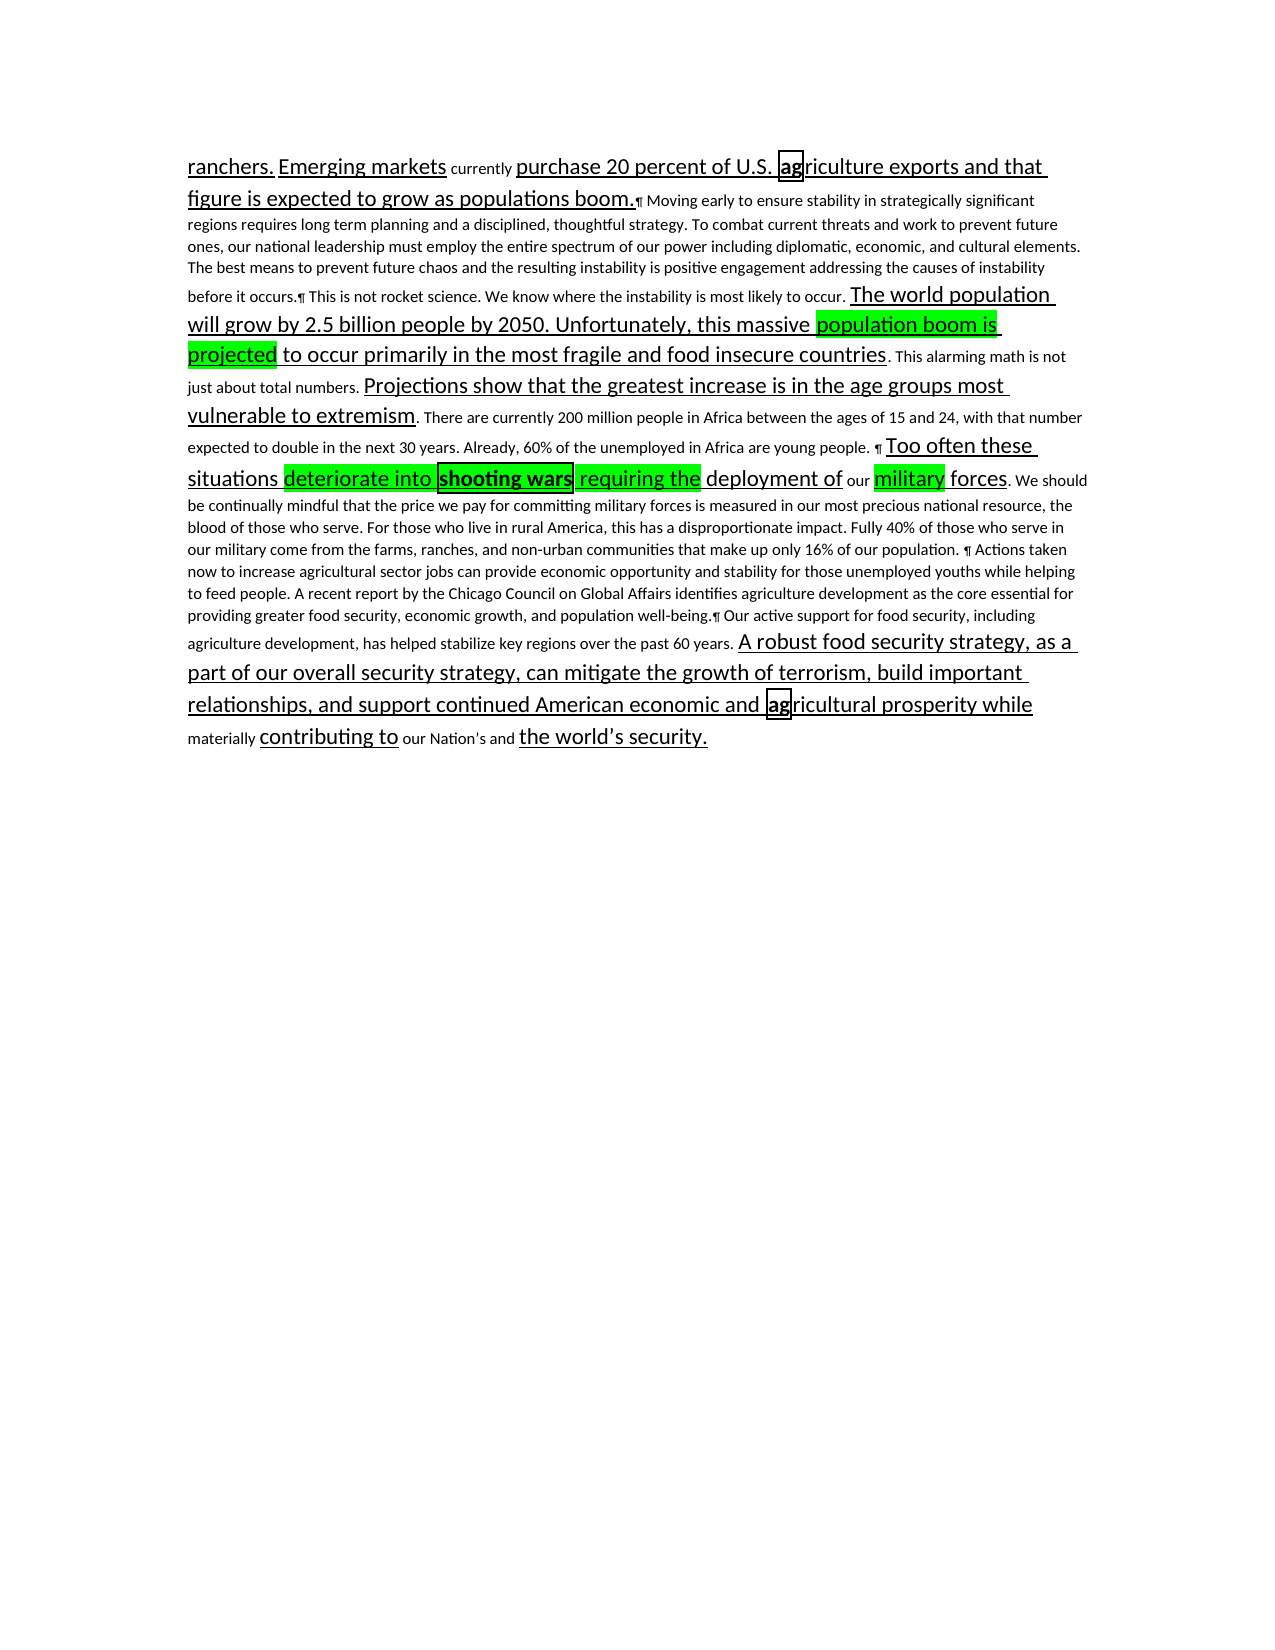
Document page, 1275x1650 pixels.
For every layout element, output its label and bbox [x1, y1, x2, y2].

text [187, 150, 1087, 751]
